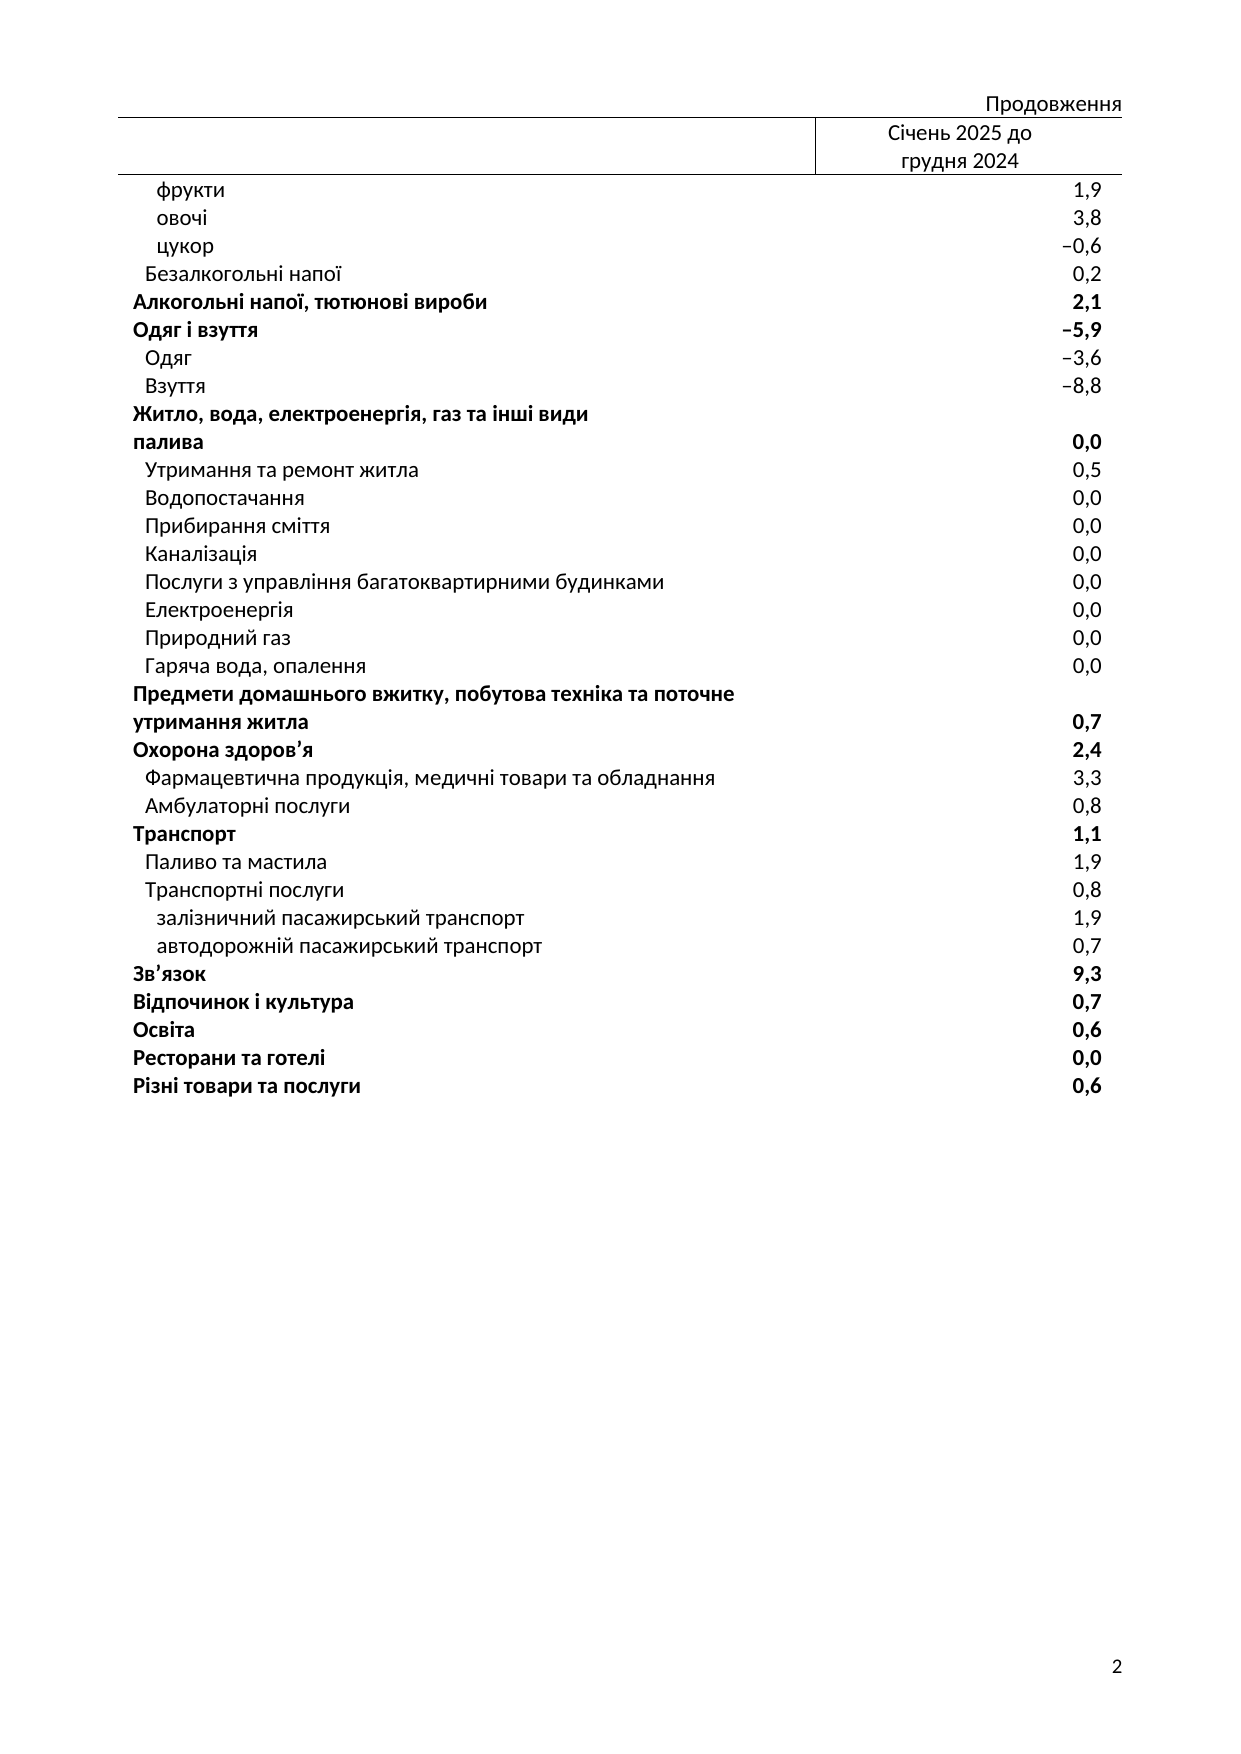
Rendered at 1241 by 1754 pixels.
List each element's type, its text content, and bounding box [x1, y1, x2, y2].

table_cell Алкогольні напої, тютюнові вироби [118, 287, 816, 315]
table_cell Одяг [118, 343, 816, 371]
table_cell Безалкогольні напої [118, 259, 816, 287]
table_cell 0,8 [816, 875, 1122, 903]
table_cell Каналізація [118, 539, 816, 567]
table_cell Одяг і взуття [118, 315, 816, 343]
table_cell –3,6 [816, 343, 1122, 371]
table_cell Прибирання сміття [118, 511, 816, 539]
table_cell –5,9 [816, 315, 1122, 343]
table_cell 1,1 [816, 819, 1122, 847]
table_cell 0,0 [816, 399, 1122, 455]
table_cell Паливо та мастила [118, 847, 816, 875]
table_cell Ресторани та готелі [118, 1044, 816, 1071]
table_cell 0,6 [816, 1015, 1122, 1043]
table_cell фрукти [118, 175, 816, 203]
table_cell 1,9 [816, 175, 1122, 203]
table_cell 1,9 [816, 903, 1122, 931]
table_cell Житло, вода, електроенергія, газ та інші види палива [118, 399, 816, 455]
table_cell 0,8 [816, 791, 1122, 819]
table_cell –0,6 [816, 231, 1122, 259]
table_cell Утримання та ремонт житла [118, 455, 816, 483]
table_header [118, 118, 815, 174]
table_cell 0,0 [816, 567, 1122, 595]
table_cell 3,8 [816, 203, 1122, 231]
table_cell Транспорт [118, 819, 816, 847]
table_cell 0,7 [816, 679, 1122, 735]
table_cell –8,8 [816, 371, 1122, 399]
table_cell 0,5 [816, 455, 1122, 483]
table_cell 0,0 [816, 1044, 1122, 1071]
table_cell Природний газ [118, 623, 816, 651]
table_cell Предмети домашнього вжитку, побутова техніка та поточне утримання житла [118, 679, 816, 735]
table_cell 0,0 [816, 651, 1122, 679]
table_cell Охорона здоров’я [118, 735, 816, 763]
table_cell 0,0 [816, 511, 1122, 539]
table_cell Зв’язок [118, 959, 816, 987]
table_cell Електроенергія [118, 595, 816, 623]
table_cell Амбулаторні послуги [118, 791, 816, 819]
table_cell 0,6 [816, 1071, 1122, 1099]
table_cell 9,3 [816, 959, 1122, 987]
table_cell 3,3 [816, 763, 1122, 791]
table_cell Транспортні послуги [118, 875, 816, 903]
table_cell 0,0 [816, 595, 1122, 623]
table_cell 1,9 [816, 847, 1122, 875]
table_cell 0,7 [816, 931, 1122, 959]
table_cell 0,2 [816, 259, 1122, 287]
table_cell автодорожній пасажирський транспорт [118, 931, 816, 959]
table_cell Різні товари та послуги [118, 1071, 816, 1099]
table_cell Взуття [118, 371, 816, 399]
table_header Січень 2025 до грудня 2024 [816, 118, 1122, 174]
table_cell 2,1 [816, 287, 1122, 315]
table_cell овочі [118, 203, 816, 231]
table_cell 0,0 [816, 623, 1122, 651]
table_cell 0,7 [816, 988, 1122, 1015]
table_cell залізничний пасажирський транспорт [118, 903, 816, 931]
table_cell Відпочинок і культура [118, 988, 816, 1015]
table_cell 0,0 [816, 483, 1122, 511]
table_cell цукор [118, 231, 816, 259]
table_cell Водопостачання [118, 483, 816, 511]
table_cell Фармацевтична продукція, медичні товари та обладнання [118, 763, 816, 791]
table_cell Гаряча вода, опалення [118, 651, 816, 679]
table_cell Освіта [118, 1015, 816, 1043]
text Продовження [118, 89, 1122, 117]
table_cell 0,0 [816, 539, 1122, 567]
table_cell 2,4 [816, 735, 1122, 763]
table_cell Послуги з управління багатоквартирними будинками [118, 567, 816, 595]
